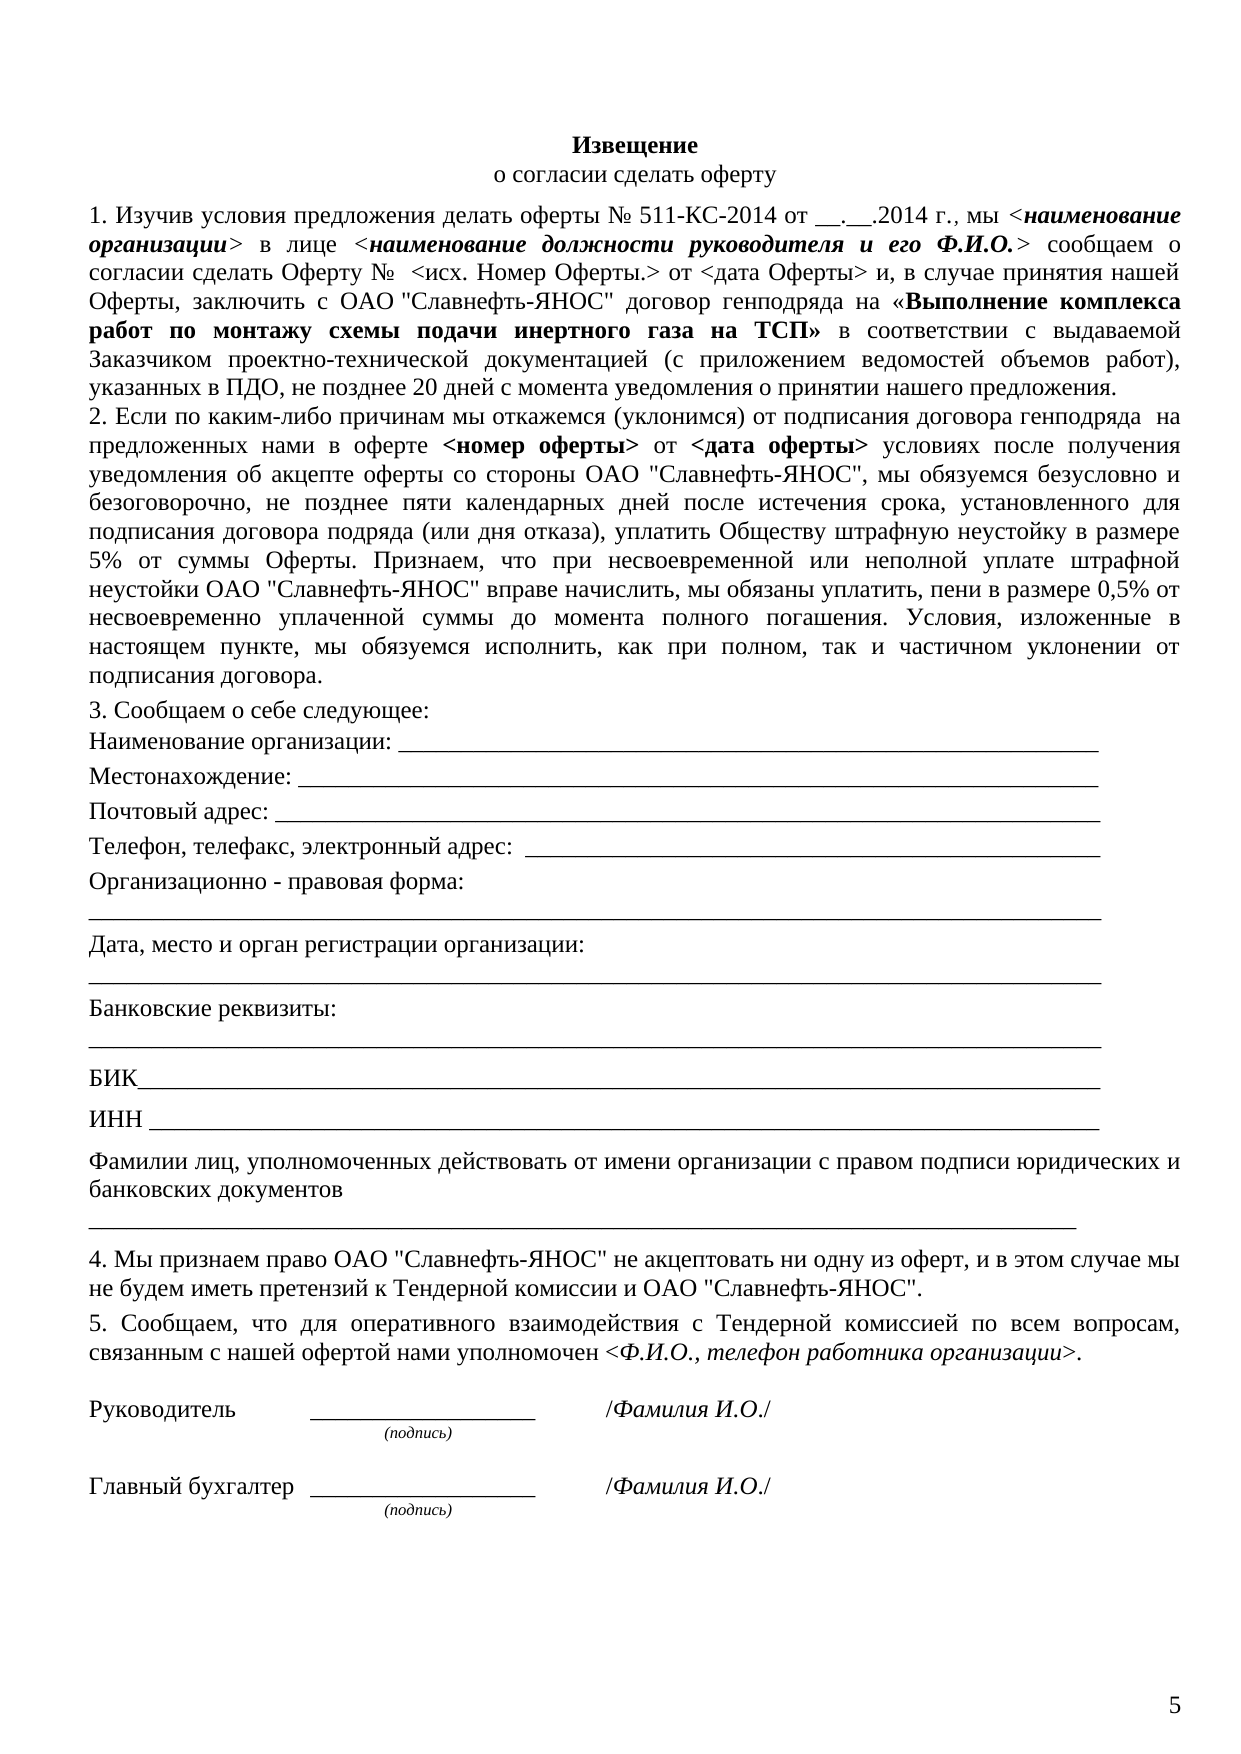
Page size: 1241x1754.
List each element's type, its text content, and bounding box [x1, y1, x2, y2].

text Местонахождение: ________________________________________________________________ [89, 761, 1181, 789]
text _______________________________________________________________________________ [89, 1203, 1181, 1232]
text Организационно - правовая форма: _________________________________________________________________________________ [89, 866, 1181, 923]
text ИНН ____________________________________________________________________________ [89, 1104, 1181, 1133]
text Почтовый адрес: __________________________________________________________________ [89, 796, 1181, 824]
text Руководитель __________________ /Фамилия И.О./ [89, 1394, 1181, 1423]
text БИК_____________________________________________________________________________ [89, 1063, 1181, 1092]
text (подпись) [89, 1423, 1181, 1442]
text Телефон, телефакс, электронный адрес: ______________________________________________ [89, 831, 1181, 859]
text 5. Сообщаем, что для оперативного взаимодействия с Тендерной комиссией по всем вопросам, связанным с нашей офертой нами уполномочен <Ф.И.О., телефон работника организации>. [89, 1308, 1181, 1366]
text Банковские реквизиты: _________________________________________________________________________________ [89, 993, 1181, 1051]
text о согласии сделать оферту [89, 159, 1181, 187]
text 3. Сообщаем о себе следующее: [89, 695, 1181, 724]
text Дата, место и орган регистрации организации: _________________________________________________________________________________ [89, 929, 1181, 987]
text (подпись) [310, 1500, 1181, 1519]
text 2. Если по каким-либо причинам мы откажемся (уклонимся) от подписания договора генподряда на предложенных нами в оферте <номер оферты> от <дата оферты> условиях после получения уведомления об акцепте оферты со стороны ОАО "Славнефть-ЯНОС", мы обязуемся безусловно и безоговорочно, не позднее пяти календарных дней после истечения срока, установленного для подписания договора подряда (или дня отказа), уплатить Обществу штрафную неустойку в размере 5% от суммы Оферты. Признаем, что при несвоевременной или неполной уплате штрафной неустойки ОАО "Славнефть-ЯНОС" вправе начислить, мы обязаны уплатить, пени в размере 0,5% от несвоевременно уплаченной суммы до момента полного погашения. Условия, изложенные в настоящем пункте, мы обязуемся исполнить, как при полном, так и частичном уклонении от подписания договора. [89, 401, 1181, 689]
text Извещение [89, 130, 1181, 159]
text 1. Изучив условия предложения делать оферты № 511-КС-2014 от __.__.2014 г., мы <наименование организации> в лице <наименование должности руководителя и его Ф.И.О.> сообщаем о согласии сделать Оферту № <исх. Номер Оферты.> от <дата Оферты> и, в случае принятия нашей Оферты, заключить с ОАО "Славнефть-ЯНОС" договор генподряда на «Выполнение комплекса работ по монтажу схемы подачи инертного газа на ТСП» в соответствии с выдаваемой Заказчиком проектно-технической документацией (с приложением ведомостей объемов работ), указанных в ПДО, не позднее 20 дней с момента уведомления о принятии нашего предложения. [89, 200, 1181, 401]
text Наименование организации: ________________________________________________________ [89, 726, 1181, 754]
text Фамилии лиц, уполномоченных действовать от имени организации с правом подписи юридических и банковских документов [89, 1146, 1181, 1203]
text Главный бухгалтер __________________ /Фамилия И.О./ [89, 1471, 1181, 1500]
text 4. Мы признаем право ОАО "Славнефть-ЯНОС" не акцептовать ни одну из оферт, и в этом случае мы не будем иметь претензий к Тендерной комиссии и ОАО "Славнефть-ЯНОС". [89, 1244, 1181, 1302]
